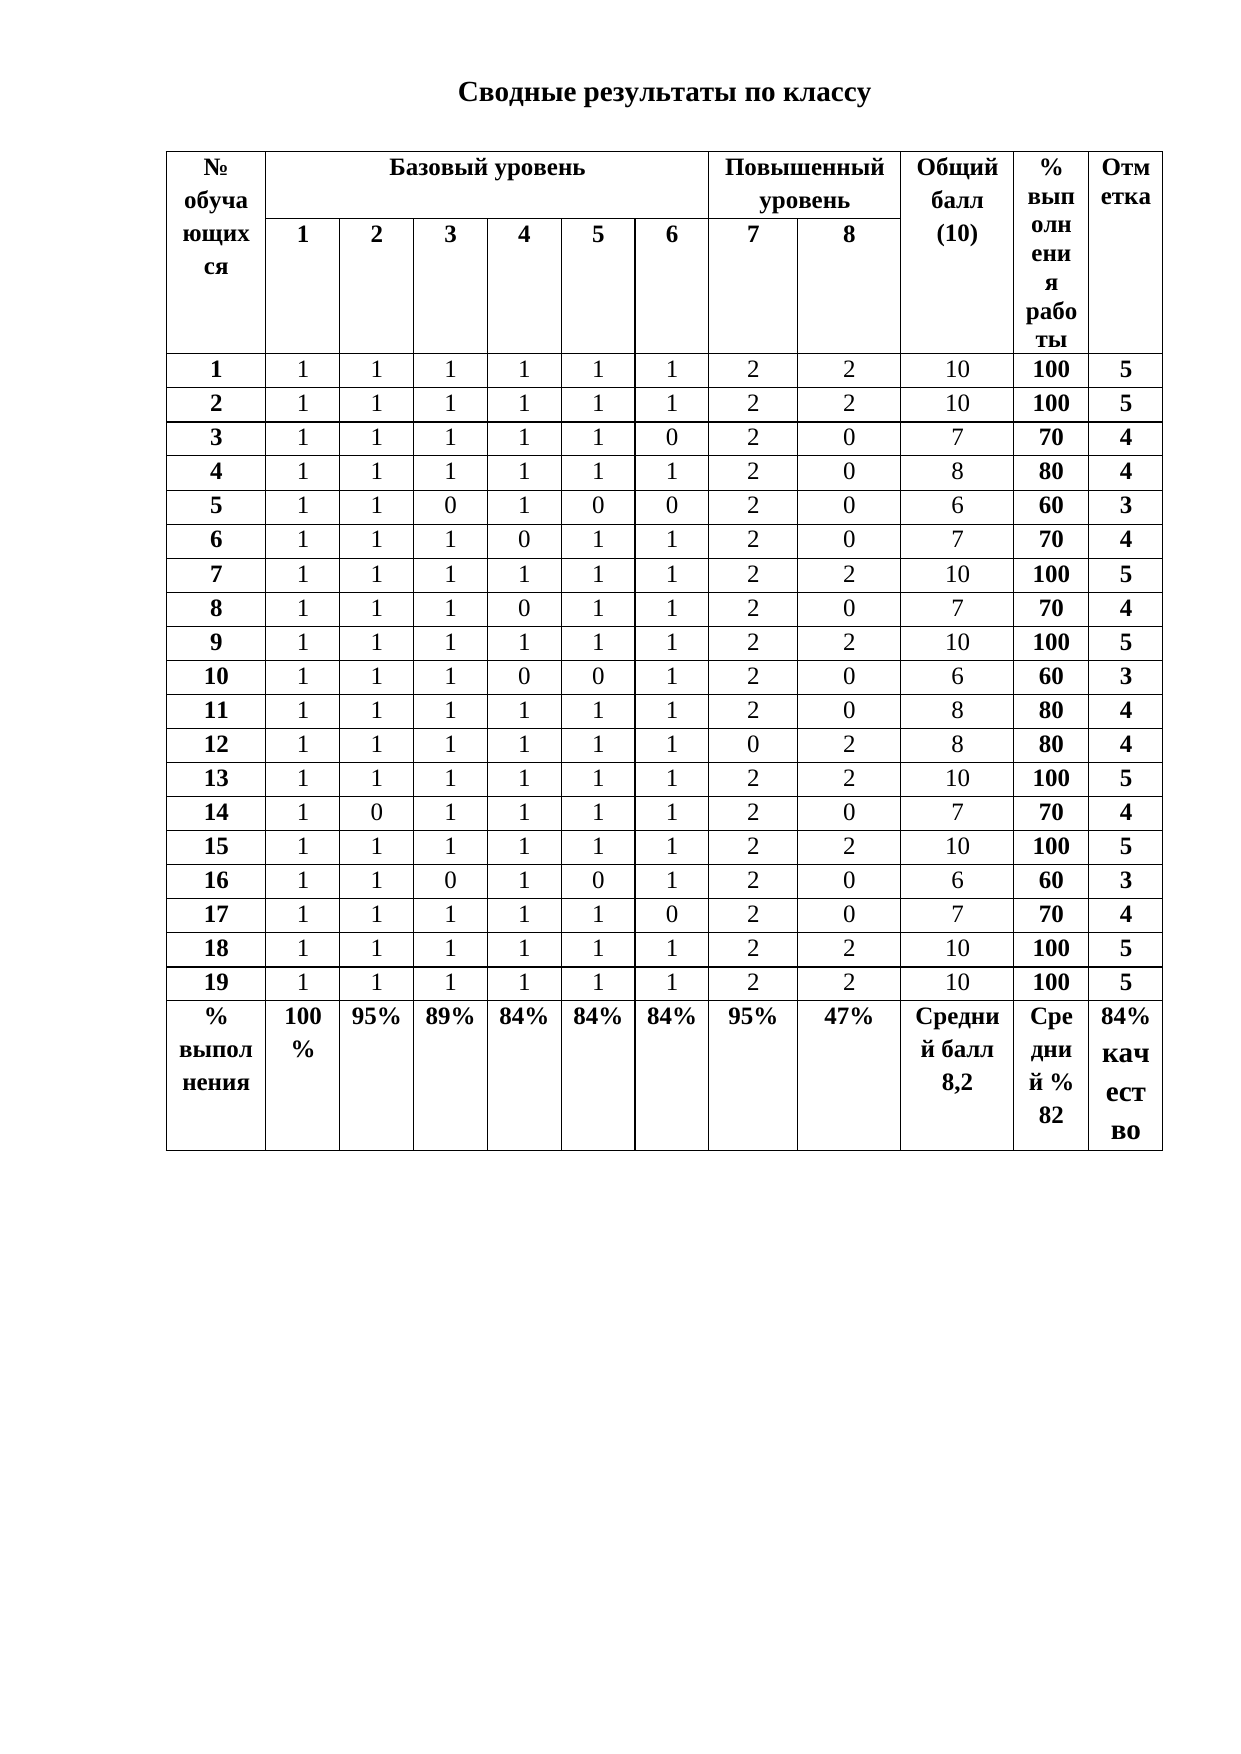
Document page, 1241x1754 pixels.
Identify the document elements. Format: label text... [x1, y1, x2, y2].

table_cell 6 [901, 491, 1013, 523]
table_cell 0 [340, 797, 413, 830]
table_cell 1 [488, 423, 561, 455]
table_cell 1 [266, 219, 339, 353]
table_cell 1 [340, 423, 413, 455]
table_cell 1 [266, 831, 339, 864]
table_cell 1 [266, 593, 339, 626]
table_cell 8 [901, 695, 1013, 728]
table_cell 7 [167, 559, 265, 592]
table_cell 2 [709, 388, 797, 421]
table_cell 1 [414, 456, 487, 489]
table_cell 7 [901, 797, 1013, 830]
table_cell 1 [636, 729, 708, 762]
table_cell 6 [167, 525, 265, 558]
table_cell 2 [798, 968, 900, 1000]
table_cell 5 [1089, 627, 1162, 660]
table_cell 1 [636, 661, 708, 694]
table_cell 1 [340, 865, 413, 898]
table_cell 6 [636, 219, 708, 353]
table_cell 100 [1014, 388, 1088, 421]
table_cell 2 [709, 661, 797, 694]
table_cell 0 [414, 865, 487, 898]
table_cell 2 [798, 559, 900, 592]
table_cell 0 [562, 865, 634, 898]
table_cell 13 [167, 763, 265, 796]
table_cell 84% [562, 1001, 634, 1150]
table_cell 0 [798, 865, 900, 898]
table_cell 1 [562, 729, 634, 762]
table_cell 1 [266, 797, 339, 830]
table_cell 2 [798, 831, 900, 864]
table_cell 10 [901, 968, 1013, 1000]
table_cell 1 [340, 899, 413, 932]
table_cell 100 [1014, 354, 1088, 387]
table_cell 70 [1014, 423, 1088, 455]
table_cell 4 [1089, 899, 1162, 932]
table_cell 1 [488, 763, 561, 796]
table_cell 1 [414, 627, 487, 660]
table_cell 1 [266, 388, 339, 421]
table_cell 10 [901, 388, 1013, 421]
table_cell 0 [798, 491, 900, 523]
table_cell 3 [1089, 865, 1162, 898]
table_cell 1 [636, 593, 708, 626]
table_cell 70 [1014, 899, 1088, 932]
table_cell 4 [1089, 593, 1162, 626]
table_cell 4 [1089, 423, 1162, 455]
table_cell 4 [1089, 456, 1162, 489]
table_cell 0 [414, 491, 487, 523]
table_cell 5 [167, 491, 265, 523]
table_cell 8 [901, 729, 1013, 762]
table_cell 1 [562, 456, 634, 489]
table_cell 1 [340, 559, 413, 592]
table_cell 2 [709, 354, 797, 387]
table_cell 1 [636, 797, 708, 830]
table_cell 10 [901, 831, 1013, 864]
table_cell 84% [636, 1001, 708, 1150]
table_cell 2 [709, 763, 797, 796]
table_cell % выполнения [167, 1001, 265, 1150]
table_cell 4 [488, 219, 561, 353]
table_cell 1 [266, 763, 339, 796]
table_cell 0 [798, 456, 900, 489]
table_cell 1 [340, 695, 413, 728]
table_cell 60 [1014, 491, 1088, 523]
table_cell 1 [414, 729, 487, 762]
table_cell 12 [167, 729, 265, 762]
table_cell 1 [340, 491, 413, 523]
table_cell 6 [901, 865, 1013, 898]
table_cell 100 [1014, 763, 1088, 796]
table_header № обучающихся [167, 152, 265, 353]
table_cell 0 [798, 661, 900, 694]
table_cell 1 [340, 933, 413, 966]
table_cell 0 [798, 423, 900, 455]
table_cell Средний % 82 [1014, 1001, 1088, 1150]
table_cell 1 [266, 525, 339, 558]
table_cell 100 [1014, 968, 1088, 1000]
table_cell 1 [414, 831, 487, 864]
table_cell 1 [562, 968, 634, 1000]
table_cell 2 [709, 933, 797, 966]
table_cell 1 [636, 831, 708, 864]
table_cell 0 [709, 729, 797, 762]
table_cell 1 [562, 933, 634, 966]
table_cell 0 [562, 491, 634, 523]
table_cell 1 [414, 933, 487, 966]
table_header Отметка [1089, 152, 1162, 353]
table_cell 1 [340, 388, 413, 421]
table_cell 2 [709, 695, 797, 728]
table_cell 1 [636, 525, 708, 558]
table_cell 0 [798, 797, 900, 830]
table_cell 1 [562, 388, 634, 421]
table_cell 0 [636, 899, 708, 932]
table_cell 0 [488, 661, 561, 694]
table_header % выполнения работы [1014, 152, 1088, 353]
table_cell 2 [709, 899, 797, 932]
table_cell 100 [1014, 559, 1088, 592]
table_cell 1 [340, 831, 413, 864]
table_cell 1 [266, 865, 339, 898]
table_cell 1 [562, 354, 634, 387]
table_cell 1 [488, 729, 561, 762]
table_cell 1 [414, 661, 487, 694]
table_cell 1 [266, 627, 339, 660]
table_cell 2 [709, 797, 797, 830]
table_cell 3 [167, 423, 265, 455]
table_cell 1 [266, 559, 339, 592]
table_cell 1 [266, 423, 339, 455]
table_cell 4 [1089, 729, 1162, 762]
table_cell 3 [1089, 491, 1162, 523]
table_cell 14 [167, 797, 265, 830]
table_cell 1 [266, 933, 339, 966]
table_cell 1 [340, 525, 413, 558]
table_cell 80 [1014, 695, 1088, 728]
table_cell 17 [167, 899, 265, 932]
table_cell 60 [1014, 865, 1088, 898]
table_cell 1 [488, 695, 561, 728]
table_cell 1 [266, 968, 339, 1000]
table_header Общий балл (10) [901, 152, 1013, 353]
table_cell 80 [1014, 729, 1088, 762]
table_cell 2 [709, 627, 797, 660]
table_cell Средний балл 8,2 [901, 1001, 1013, 1150]
table_cell 7 [901, 525, 1013, 558]
table_cell 100 [1014, 627, 1088, 660]
table_cell 8 [798, 219, 900, 353]
table_cell 0 [562, 661, 634, 694]
table_cell 9 [167, 627, 265, 660]
table_cell 4 [1089, 525, 1162, 558]
table_cell 1 [488, 559, 561, 592]
table_cell 2 [709, 491, 797, 523]
table_cell 1 [266, 491, 339, 523]
table_cell 6 [901, 661, 1013, 694]
table_cell 100% [266, 1001, 339, 1150]
table_cell 4 [1089, 695, 1162, 728]
table_cell 2 [709, 865, 797, 898]
table_cell 2 [709, 831, 797, 864]
table_cell 89% [414, 1001, 487, 1150]
table_cell 1 [414, 423, 487, 455]
table_cell 84% [488, 1001, 561, 1150]
table_cell 60 [1014, 661, 1088, 694]
table_header Повышенный уровень [709, 152, 900, 218]
table_cell 8 [167, 593, 265, 626]
table_cell 10 [901, 933, 1013, 966]
table_cell 1 [562, 831, 634, 864]
table_cell 1 [488, 491, 561, 523]
table_cell 1 [562, 593, 634, 626]
table_cell 1 [414, 593, 487, 626]
table_cell 1 [414, 695, 487, 728]
table_cell 1 [636, 695, 708, 728]
table_cell 1 [340, 354, 413, 387]
table_cell 1 [414, 763, 487, 796]
table_cell 0 [636, 491, 708, 523]
table_cell 16 [167, 865, 265, 898]
table_cell 0 [636, 423, 708, 455]
table_cell 2 [709, 423, 797, 455]
table_cell 1 [488, 797, 561, 830]
table_cell 1 [414, 525, 487, 558]
table_cell 1 [340, 593, 413, 626]
table_cell 18 [167, 933, 265, 966]
table_cell 1 [488, 865, 561, 898]
table_cell 15 [167, 831, 265, 864]
table_cell 10 [901, 559, 1013, 592]
table_cell 1 [562, 899, 634, 932]
table_cell 1 [414, 559, 487, 592]
table_cell 4 [1089, 797, 1162, 830]
table_cell 1 [636, 388, 708, 421]
table_cell 2 [798, 388, 900, 421]
table_cell 1 [562, 763, 634, 796]
table_cell 0 [798, 593, 900, 626]
table_cell 1 [414, 354, 487, 387]
table_cell 47% [798, 1001, 900, 1150]
table_cell 2 [798, 763, 900, 796]
table_cell 100 [1014, 933, 1088, 966]
table_cell 1 [414, 899, 487, 932]
table_cell 1 [636, 559, 708, 592]
table_header Базовый уровень [266, 152, 708, 218]
table_cell 10 [901, 627, 1013, 660]
table_cell 1 [562, 559, 634, 592]
table_cell 2 [798, 933, 900, 966]
table_cell 1 [488, 388, 561, 421]
table_cell 1 [636, 456, 708, 489]
table_cell 2 [798, 354, 900, 387]
table_cell 1 [340, 627, 413, 660]
table_cell 4 [167, 456, 265, 489]
table_cell 1 [340, 661, 413, 694]
table_cell 5 [1089, 831, 1162, 864]
table_cell 1 [266, 695, 339, 728]
table_cell 70 [1014, 593, 1088, 626]
table_cell 7 [901, 593, 1013, 626]
table_cell 1 [340, 729, 413, 762]
table_cell 1 [266, 456, 339, 489]
table_cell 8 [901, 456, 1013, 489]
table_cell 5 [1089, 968, 1162, 1000]
table_cell 2 [340, 219, 413, 353]
table_cell 7 [901, 423, 1013, 455]
table_cell 95% [709, 1001, 797, 1150]
table_cell 1 [562, 695, 634, 728]
table_cell 5 [1089, 933, 1162, 966]
table_cell 5 [1089, 354, 1162, 387]
table_cell 2 [709, 559, 797, 592]
table_cell 1 [636, 763, 708, 796]
table_cell 1 [414, 968, 487, 1000]
table_cell 1 [488, 627, 561, 660]
table_cell 1 [562, 423, 634, 455]
table_cell 2 [709, 593, 797, 626]
table_cell 0 [798, 525, 900, 558]
table_cell 0 [488, 593, 561, 626]
table_cell 2 [709, 968, 797, 1000]
table_cell 1 [488, 354, 561, 387]
table_cell 2 [798, 627, 900, 660]
table_cell 1 [636, 354, 708, 387]
table_cell 0 [488, 525, 561, 558]
table_cell 1 [414, 388, 487, 421]
table_cell 1 [266, 354, 339, 387]
table_cell 70 [1014, 525, 1088, 558]
table_cell 1 [636, 865, 708, 898]
table_cell 2 [709, 456, 797, 489]
table_cell 3 [414, 219, 487, 353]
table_cell 5 [1089, 763, 1162, 796]
table_cell 1 [266, 899, 339, 932]
table_cell 10 [167, 661, 265, 694]
table_cell 3 [1089, 661, 1162, 694]
table_cell 1 [636, 933, 708, 966]
table_cell 1 [488, 933, 561, 966]
table_cell 1 [488, 456, 561, 489]
table_cell 80 [1014, 456, 1088, 489]
table_cell 1 [488, 968, 561, 1000]
table_cell 2 [709, 525, 797, 558]
table_cell 1 [414, 797, 487, 830]
table_cell 10 [901, 763, 1013, 796]
table_cell 100 [1014, 831, 1088, 864]
table_cell 1 [488, 831, 561, 864]
text Сводные результаты по классу [177, 74, 1152, 107]
table_cell 1 [340, 968, 413, 1000]
table_cell 70 [1014, 797, 1088, 830]
table_cell 1 [340, 763, 413, 796]
table_cell 10 [901, 354, 1013, 387]
table_cell 7 [901, 899, 1013, 932]
table_cell 1 [167, 354, 265, 387]
table_cell 19 [167, 968, 265, 1000]
table_cell 11 [167, 695, 265, 728]
table_cell 7 [709, 219, 797, 353]
table_cell 1 [488, 899, 561, 932]
table_cell 2 [167, 388, 265, 421]
table_cell 1 [562, 627, 634, 660]
table_cell 5 [1089, 388, 1162, 421]
table_cell 5 [562, 219, 634, 353]
table_cell 0 [798, 899, 900, 932]
table_cell 1 [266, 661, 339, 694]
table_cell 1 [266, 729, 339, 762]
table_cell 1 [562, 797, 634, 830]
table_cell 0 [798, 695, 900, 728]
table_cell 2 [798, 729, 900, 762]
table_cell 1 [562, 525, 634, 558]
table_cell 84% качество [1089, 1001, 1162, 1150]
table_cell 95% [340, 1001, 413, 1150]
table_cell 5 [1089, 559, 1162, 592]
table_cell 1 [636, 627, 708, 660]
table_cell 1 [636, 968, 708, 1000]
table_cell 1 [340, 456, 413, 489]
